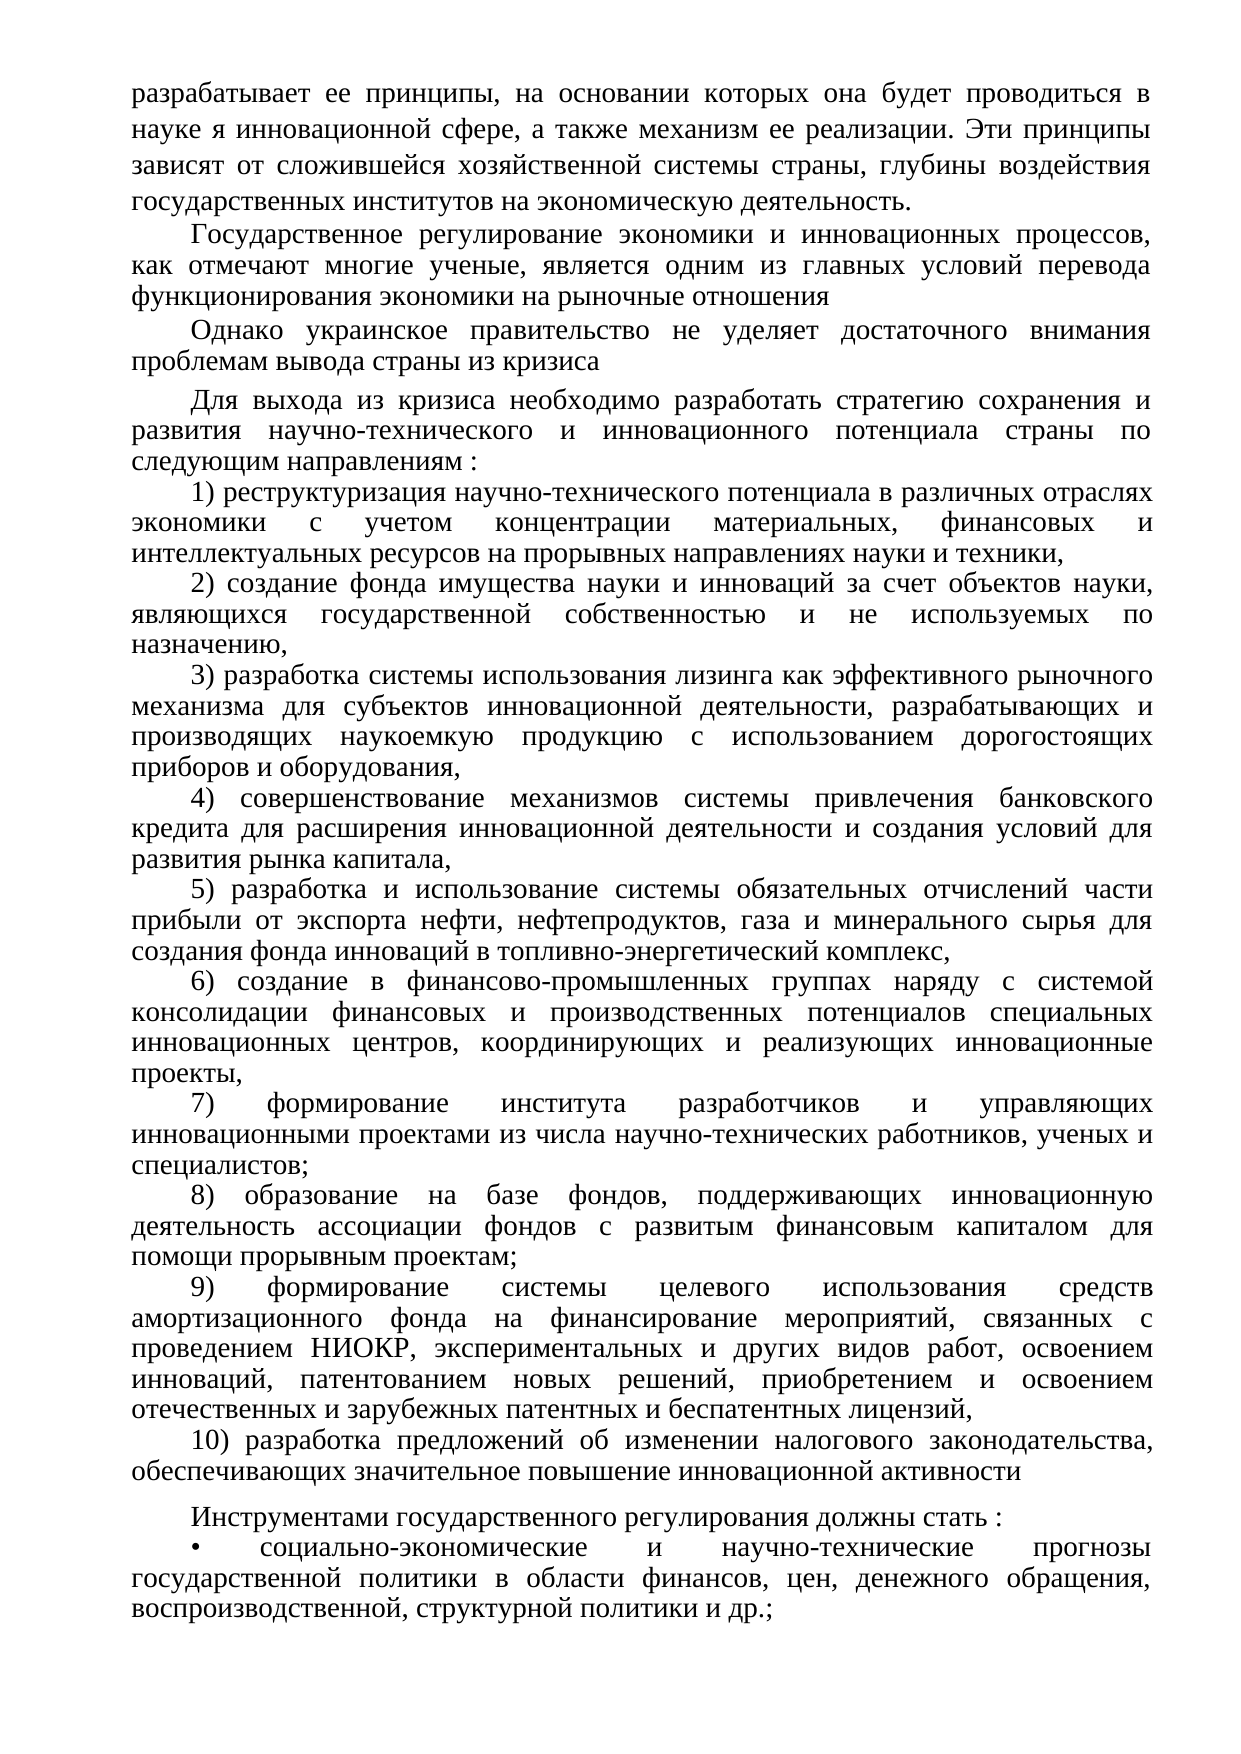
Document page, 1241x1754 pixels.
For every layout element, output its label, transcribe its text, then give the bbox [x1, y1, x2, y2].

text 4) совершенствование механизмов системы привлечения банковского кредита для расширения инновационной деятельности и создания условий для развития рынка капитала, [131, 783, 1154, 874]
text Инструментами государственного регулирования должны стать : [131, 1499, 1152, 1532]
text 8) образование на базе фондов, поддерживающих инновационную деятельность ассоциации фондов с развитым финансовым капиталом для помощи прорывным проектам; [131, 1180, 1154, 1272]
text 3) разработка системы использования лизинга как эффективного рыночного механизма для субъектов инновационной деятельности, разрабатывающих и производящих наукоемкую продукцию с использованием дорогостоящих приборов и оборудования, [131, 660, 1154, 783]
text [131, 75, 1152, 217]
text • социально-экономические и научно-технические прогнозы государственной политики в области финансов, цен, денежного обращения, воспроизводственной, структурной политики и др.; [131, 1532, 1152, 1624]
text Однако украинское правительство не уделяет достаточного внимания проблемам вывода страны из кризиса [131, 315, 1152, 377]
text 2) создание фонда имущества науки и инноваций за счет объектов науки, являющихся государственной собственностью и не используемых по назначению, [131, 568, 1154, 660]
text 6) создание в финансово-промышленных группах наряду с системой консолидации финансовых и производственных потенциалов специальных инновационных центров, координирующих и реализующих инновационные проекты, [131, 966, 1154, 1088]
text 10) разработка предложений об изменении налогового законодательства, обеспечивающих значительное повышение инновационной активности [131, 1425, 1154, 1486]
text 1) реструктуризация научно-технического потенциала в различных отраслях экономики с учетом концентрации материальных, финансовых и интеллектуальных ресурсов на прорывных направлениях науки и техники, [131, 477, 1154, 568]
text 5) разработка и использование системы обязательных отчислений части прибыли от экспорта нефти, нефтепродуктов, газа и минерального сырья для создания фонда инноваций в топливно-энергетический комплекс, [131, 874, 1154, 966]
text Для выхода из кризиса необходимо разработать стратегию сохранения и развития научно-технического и инновационного потенциала страны по следующим направлениям : [131, 385, 1152, 477]
text 7) формирование института разработчиков и управляющих инновационными проектами из числа научно-технических работников, ученых и специалистов; [131, 1088, 1154, 1180]
text 9) формирование системы целевого использования средств амортизационного фонда на финансирование мероприятий, связанных с проведением НИОКР, экспериментальных и других видов работ, освоением инноваций, патентованием новых решений, приобретением и освоением отечественных и зарубежных патентных и беспатентных лицензий, [131, 1272, 1154, 1425]
text Государственное регулирование экономики и инновационных процессов, как отмечают многие ученые, является одним из главных условий перевода функционирования экономики на рыночные отношения [131, 219, 1152, 311]
